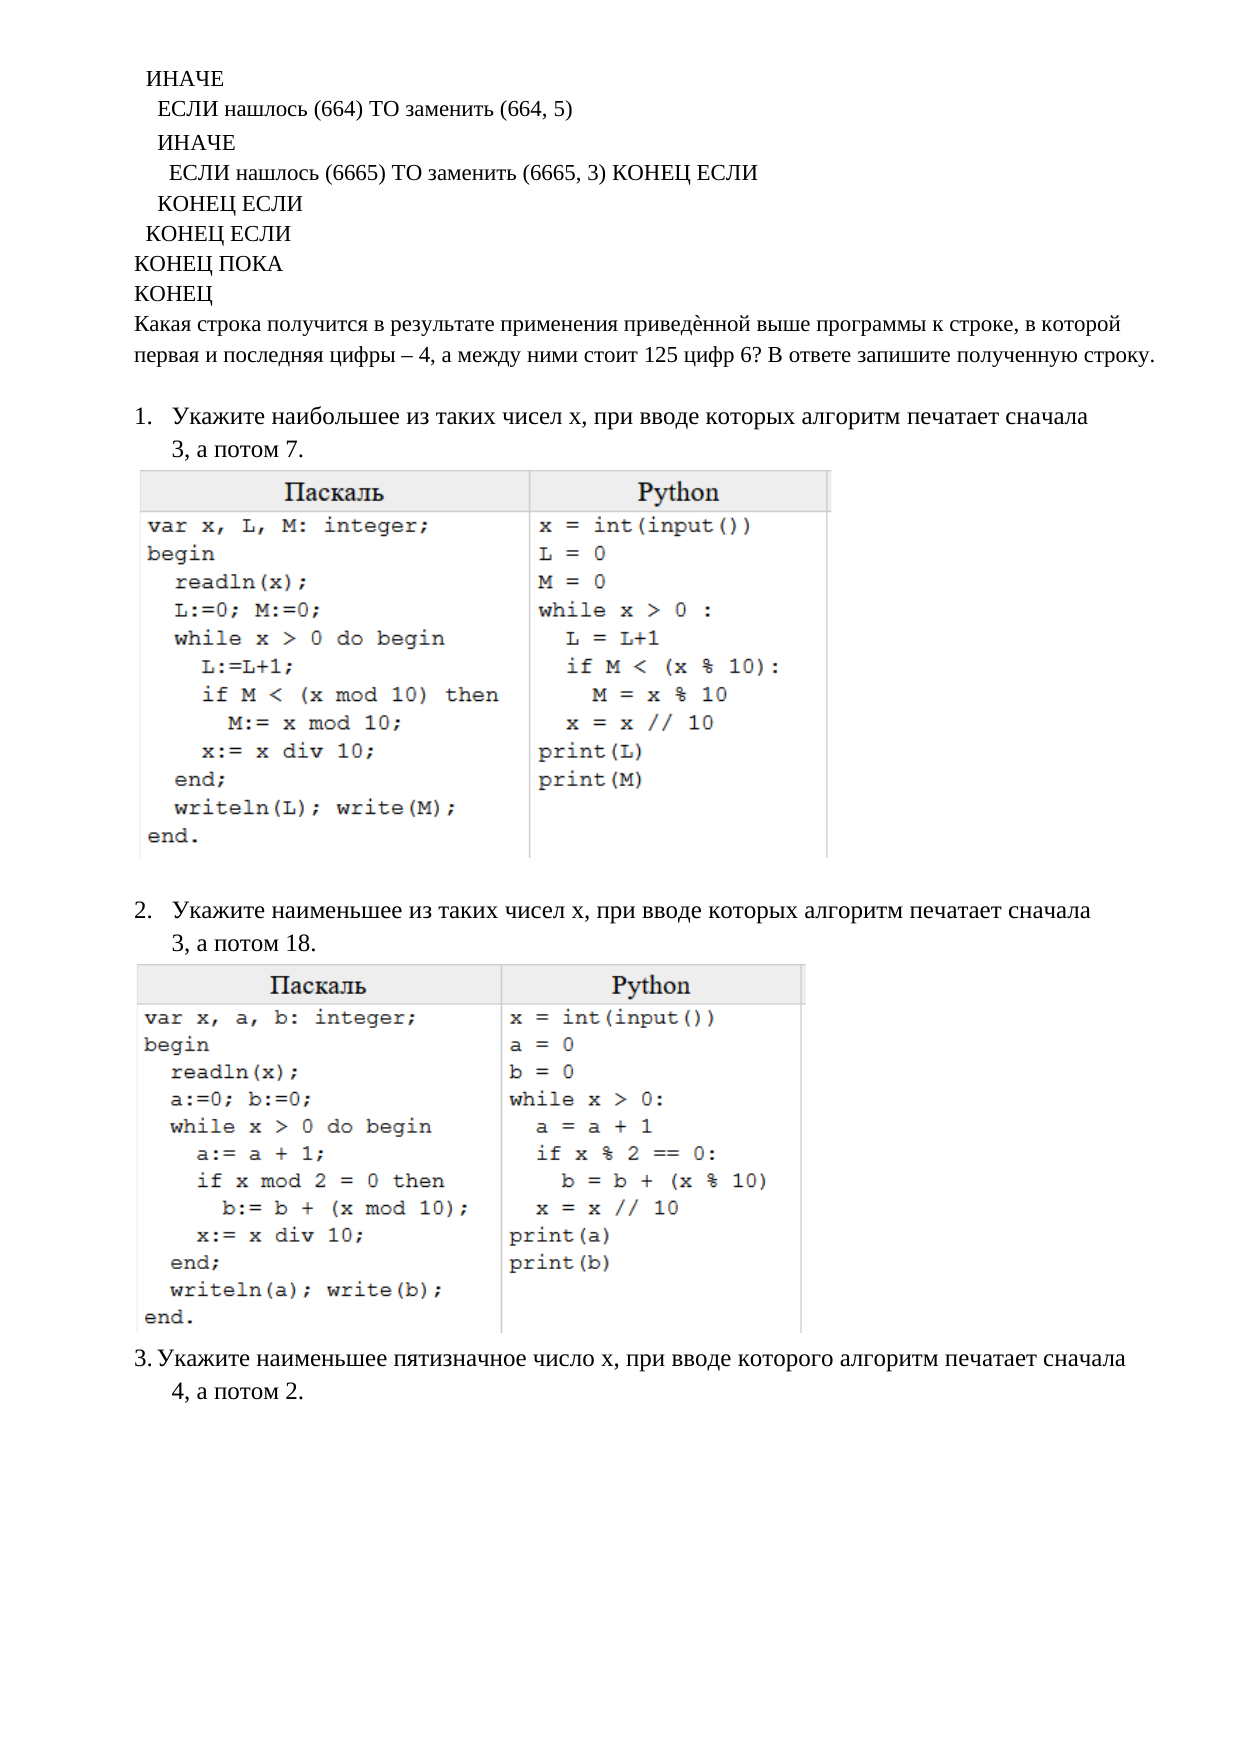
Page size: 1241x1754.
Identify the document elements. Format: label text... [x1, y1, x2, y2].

list Укажите наименьшее из таких чисел x, при вводе которых алгоритм печатает сначала 3, а потом 18. [134, 895, 1111, 956]
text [146, 64, 539, 91]
picture [136, 964, 806, 1333]
list Укажите наибольшее из таких чисел x, при вводе которых алгоритм печатает сначала 3, а потом 7. [134, 401, 1108, 463]
text Какая строка получится в результате применения приведѐнной выше программы к строке, в которой первая и последняя цифры – 4, а между ними стоит 125 цифр 6? В ответе запишите полученную строку. [134, 311, 1180, 367]
text ЕСЛИ нашлось (664) ТО заменить (664, 5) [157, 95, 1180, 121]
text КОНЕЦ ЕСЛИ КОНЕЦ ПОКА КОНЕЦ [134, 220, 293, 307]
picture [139, 470, 832, 858]
text ЕСЛИ нашлось (6665) ТО заменить (6665, 3) КОНЕЦ ЕСЛИ КОНЕЦ ЕСЛИ [157, 159, 760, 216]
text ИНАЧЕ [157, 129, 1180, 155]
